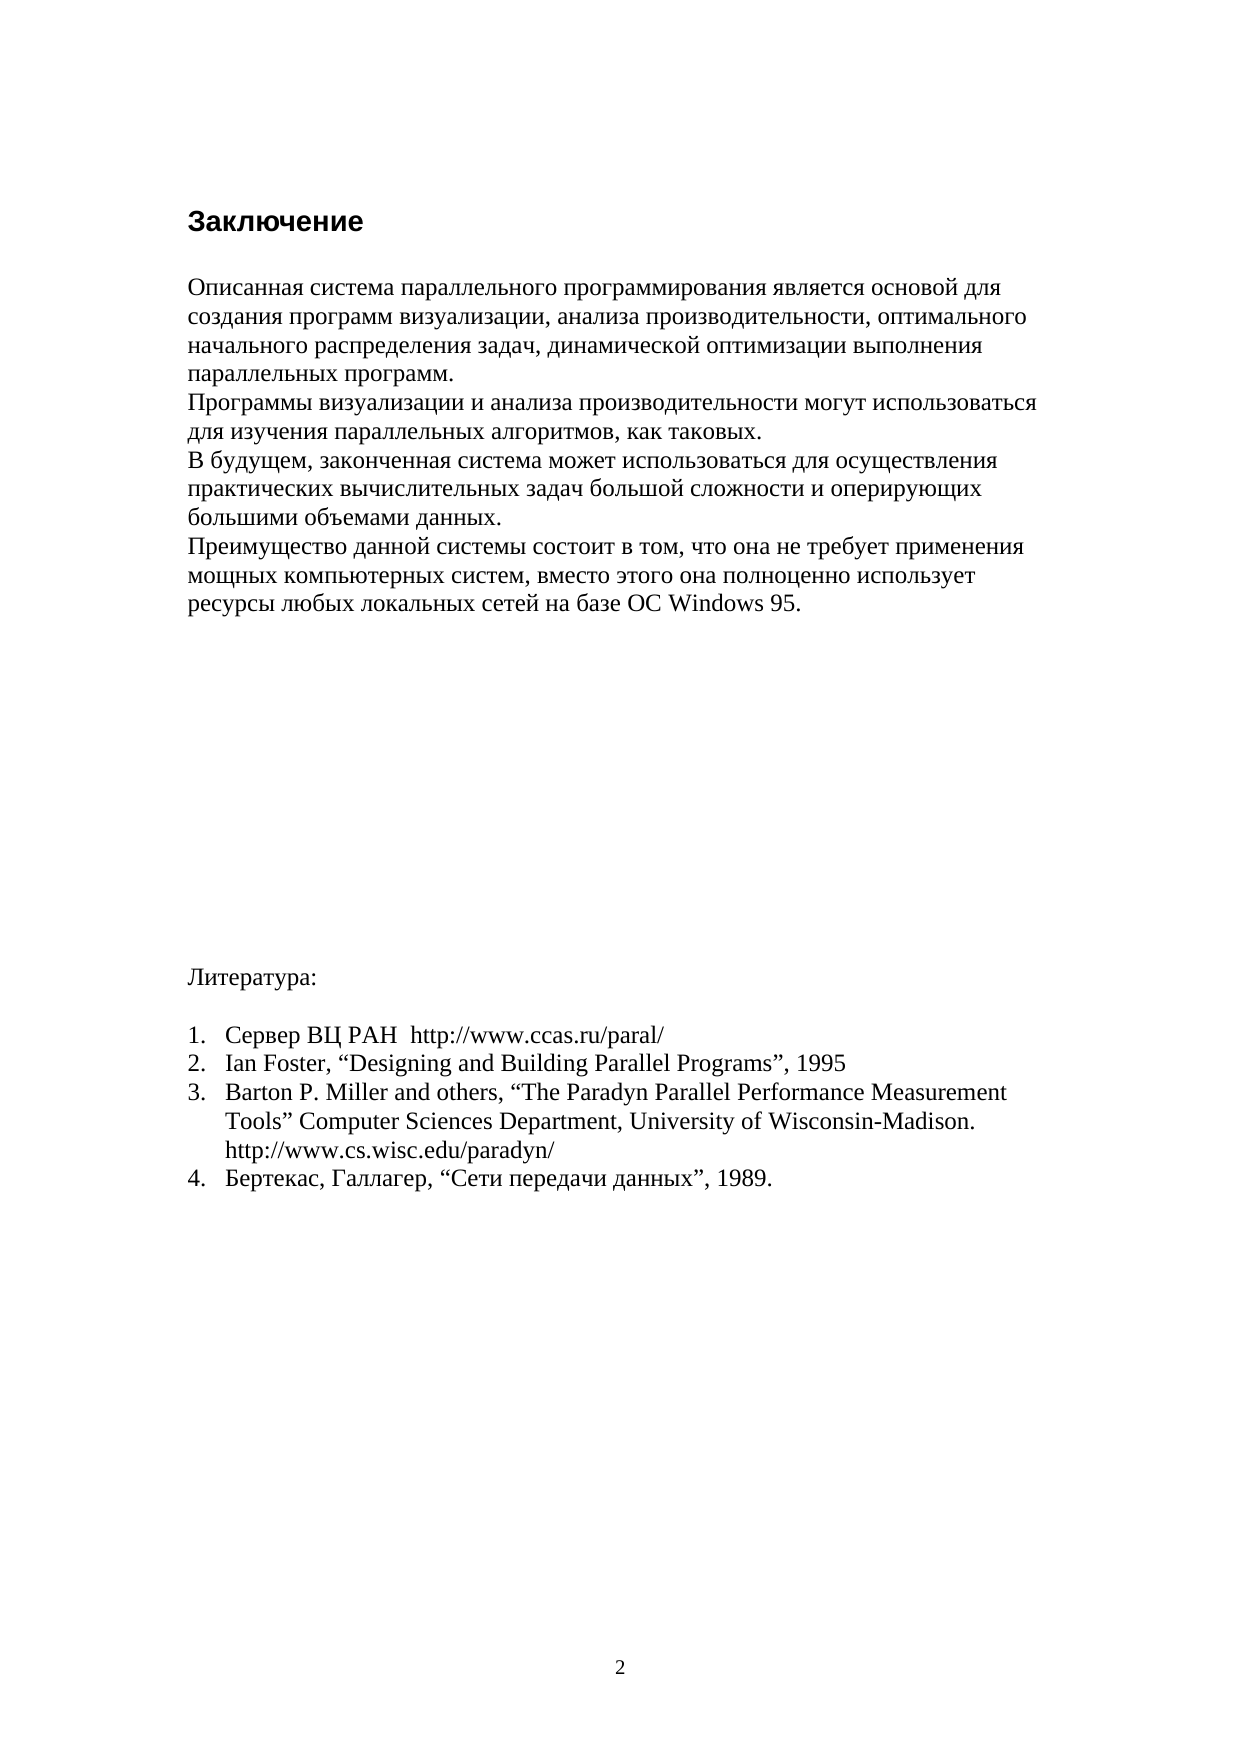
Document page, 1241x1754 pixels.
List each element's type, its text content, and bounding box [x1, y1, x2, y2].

text В будущем, законченная система может использоваться для осуществления практических вычислительных задач большой сложности и оперирующих большими объемами данных. [187, 445, 1053, 531]
list Сервер ВЦ РАН http://www.ccas.ru/paral/ [187, 1020, 1053, 1048]
text Описанная система параллельного программирования является основой для создания программ визуализации, анализа производительности, оптимального начального распределения задач, динамической оптимизации выполнения параллельных программ. [187, 272, 1053, 387]
text Преимущество данной системы состоит в том, что она не требует применения мощных компьютерных систем, вместо этого она полноценно использует ресурсы любых локальных сетей на базе ОС Windows 95. [187, 531, 1053, 617]
list Ian Foster, “Designing and Building Parallel Programs”, 1995 [187, 1048, 1053, 1077]
subtitle Заключение [187, 204, 1053, 237]
list Barton P. Miller and others, “The Paradyn Parallel Performance Measurement Tools” Computer Sciences Department, University of Wisconsin-Madison. http://www.cs.wisc.edu/paradyn/ [187, 1077, 1053, 1163]
text Программы визуализации и анализа производительности могут использоваться для изучения параллельных алгоритмов, как таковых. [187, 387, 1053, 445]
list Бертекас, Галлагер, “Сети передачи данных”, 1989. [187, 1163, 1053, 1192]
text Литература: [187, 962, 1053, 991]
